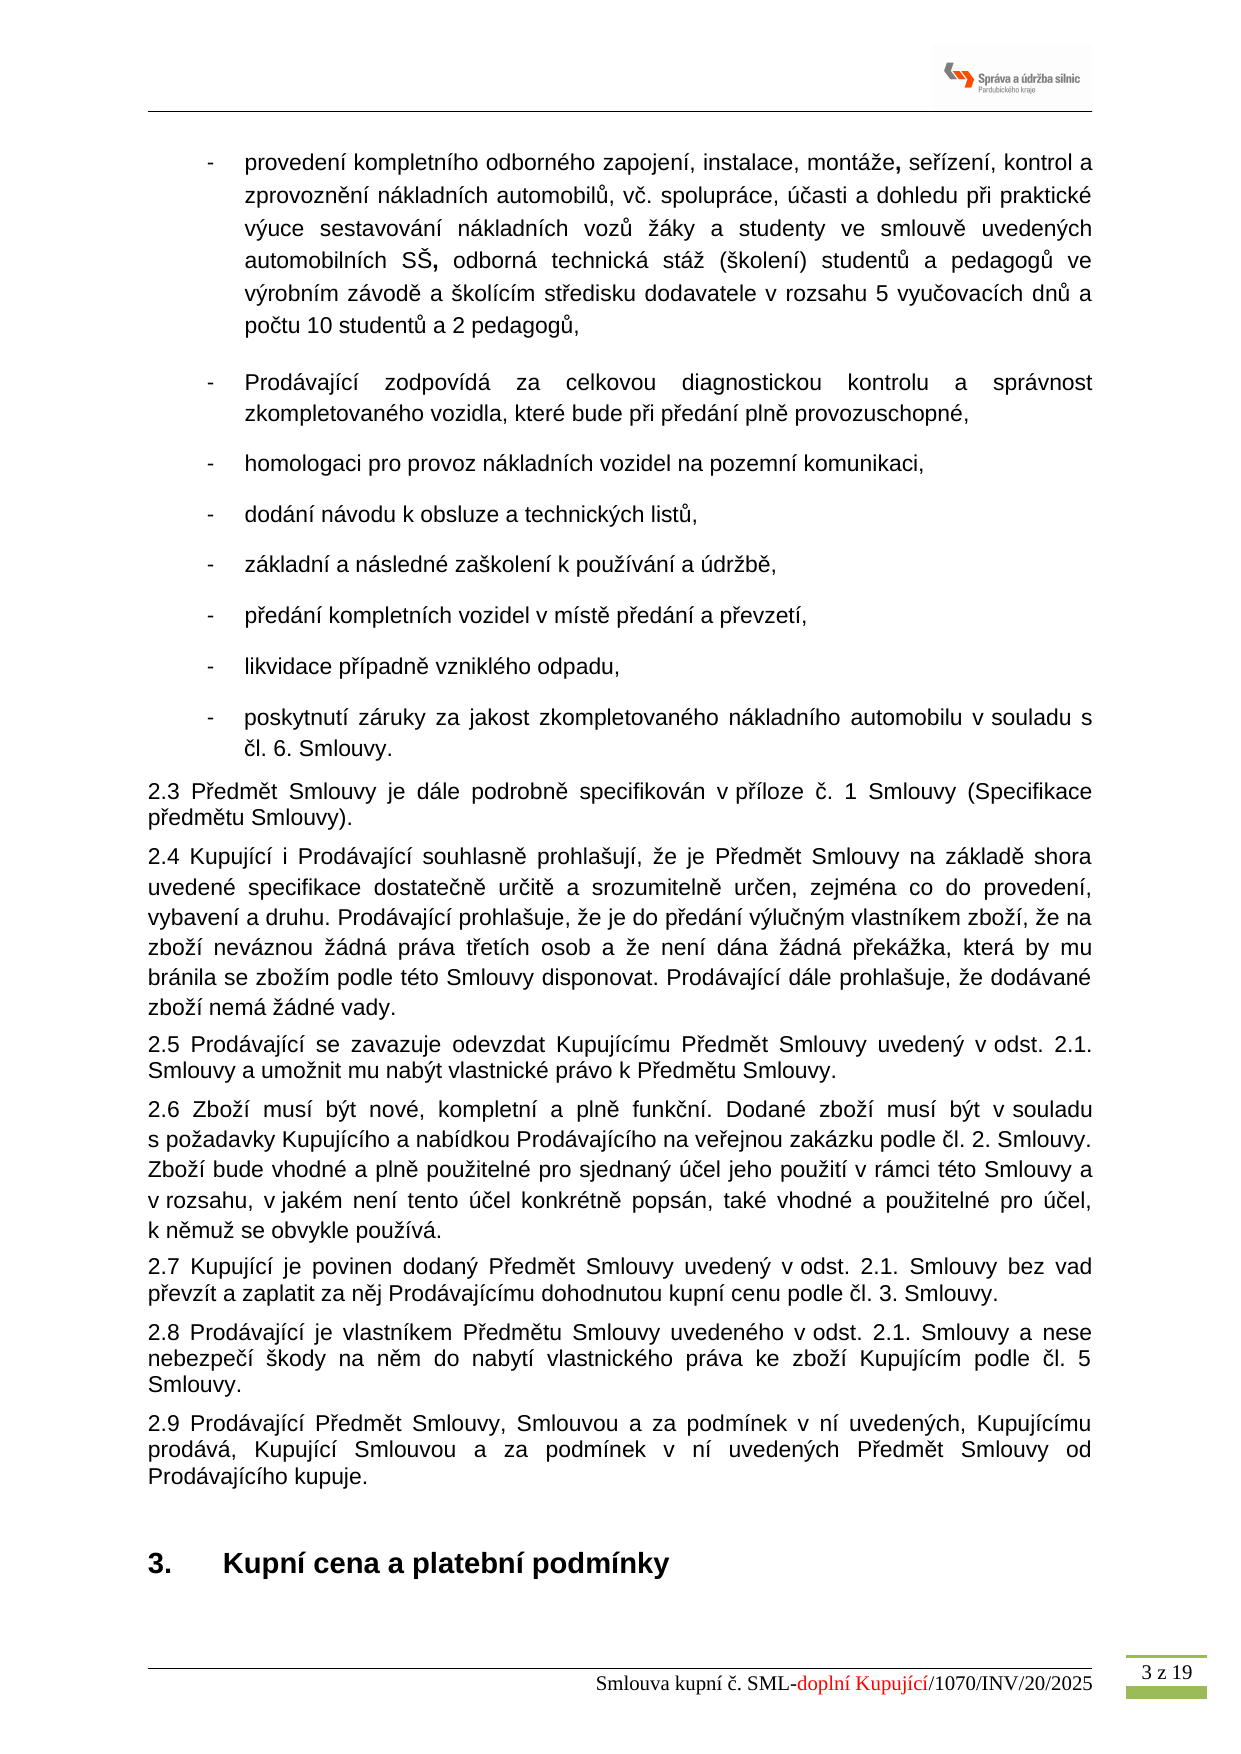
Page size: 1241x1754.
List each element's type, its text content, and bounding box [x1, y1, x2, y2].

list základní a následné zaškolení k používání a údržbě, [207, 551, 1092, 579]
list provedení kompletního odborného zapojení, instalace, montáže, seřízení, kontrol a zprovoznění nákladních automobilů, vč. spolupráce, účasti a dohledu při praktické výuce sestavování nákladních vozů žáky a studenty ve smlouvě uvedených automobilních SŠ, odborná technická stáž (školení) studentů a pedagogů ve výrobním závodě a školícím středisku dodavatele v rozsahu 5 vyučovacích dnů a počtu 10 studentů a 2 pedagogů, [207, 148, 1092, 339]
text 2.3 Předmět Smlouvy je dále podrobně specifikován v příloze č. 1 Smlouvy (Specifikace předmětu Smlouvy). [148, 778, 1092, 831]
list poskytnutí záruky za jakost zkompletovaného nákladního automobilu v souladu s čl. 6. Smlouvy. [207, 703, 1092, 762]
text 2.8 Prodávající je vlastníkem Předmětu Smlouvy uvedeného v odst. 2.1. Smlouvy a nese nebezpečí škody na něm do nabytí vlastnického práva ke zboží Kupujícím podle čl. 5 Smlouvy. [148, 1318, 1092, 1397]
text 2.9 Prodávající Předmět Smlouvy, Smlouvou a za podmínek v ní uvedených, Kupujícímu prodává, Kupující Smlouvou a za podmínek v ní uvedených Předmět Smlouvy od Prodávajícího kupuje. [148, 1410, 1092, 1489]
text 2.6 Zboží musí být nové, kompletní a plně funkční. Dodané zboží musí být v souladu s požadavky Kupujícího a nabídkou Prodávajícího na veřejnou zakázku podle čl. 2. Smlouvy. Zboží bude vhodné a plně použitelné pro sjednaný účel jeho použití v rámci této Smlouvy a v rozsahu, v jakém není tento účel konkrétně popsán, také vhodné a použitelné pro účel, k němuž se obvykle používá. [148, 1096, 1092, 1243]
text 2.5 Prodávající se zavazuje odevzdat Kupujícímu Předmět Smlouvy uvedený v odst. 2.1. Smlouvy a umožnit mu nabýt vlastnické právo k Předmětu Smlouvy. [148, 1031, 1092, 1083]
list dodání návodu k obsluze a technických listů, [207, 500, 1092, 528]
text 2.4 Kupující i Prodávající souhlasně prohlašují, že je Předmět Smlouvy na základě shora uvedené specifikace dostatečně určitě a srozumitelně určen, zejména co do provedení, vybavení a druhu. Prodávající prohlašuje, že je do předání výlučným vlastníkem zboží, že na zboží neváznou žádná práva třetích osob a že není dána žádná překážka, která by mu bránila se zbožím podle této Smlouvy disponovat. Prodávající dále prohlašuje, že dodávané zboží nemá žádné vady. [148, 843, 1092, 1021]
text 2.7 Kupující je povinen dodaný Předmět Smlouvy uvedený v odst. 2.1. Smlouvy bez vad převzít a zaplatit za něj Prodávajícímu dohodnutou kupní cenu podle čl. 3. Smlouvy. [148, 1253, 1092, 1306]
list homologaci pro provoz nákladních vozidel na pozemní komunikaci, [207, 449, 1092, 477]
list likvidace případně vzniklého odpadu, [207, 652, 1092, 681]
list Kupní cena a platební podmínky [148, 1547, 1092, 1580]
list předání kompletních vozidel v místě předání a převzetí, [207, 602, 1092, 629]
list Prodávající zodpovídá za celkovou diagnostickou kontrolu a správnost zkompletovaného vozidla, které bude při předání plně provozuschopné, [207, 368, 1092, 426]
picture [931, 44, 1093, 109]
